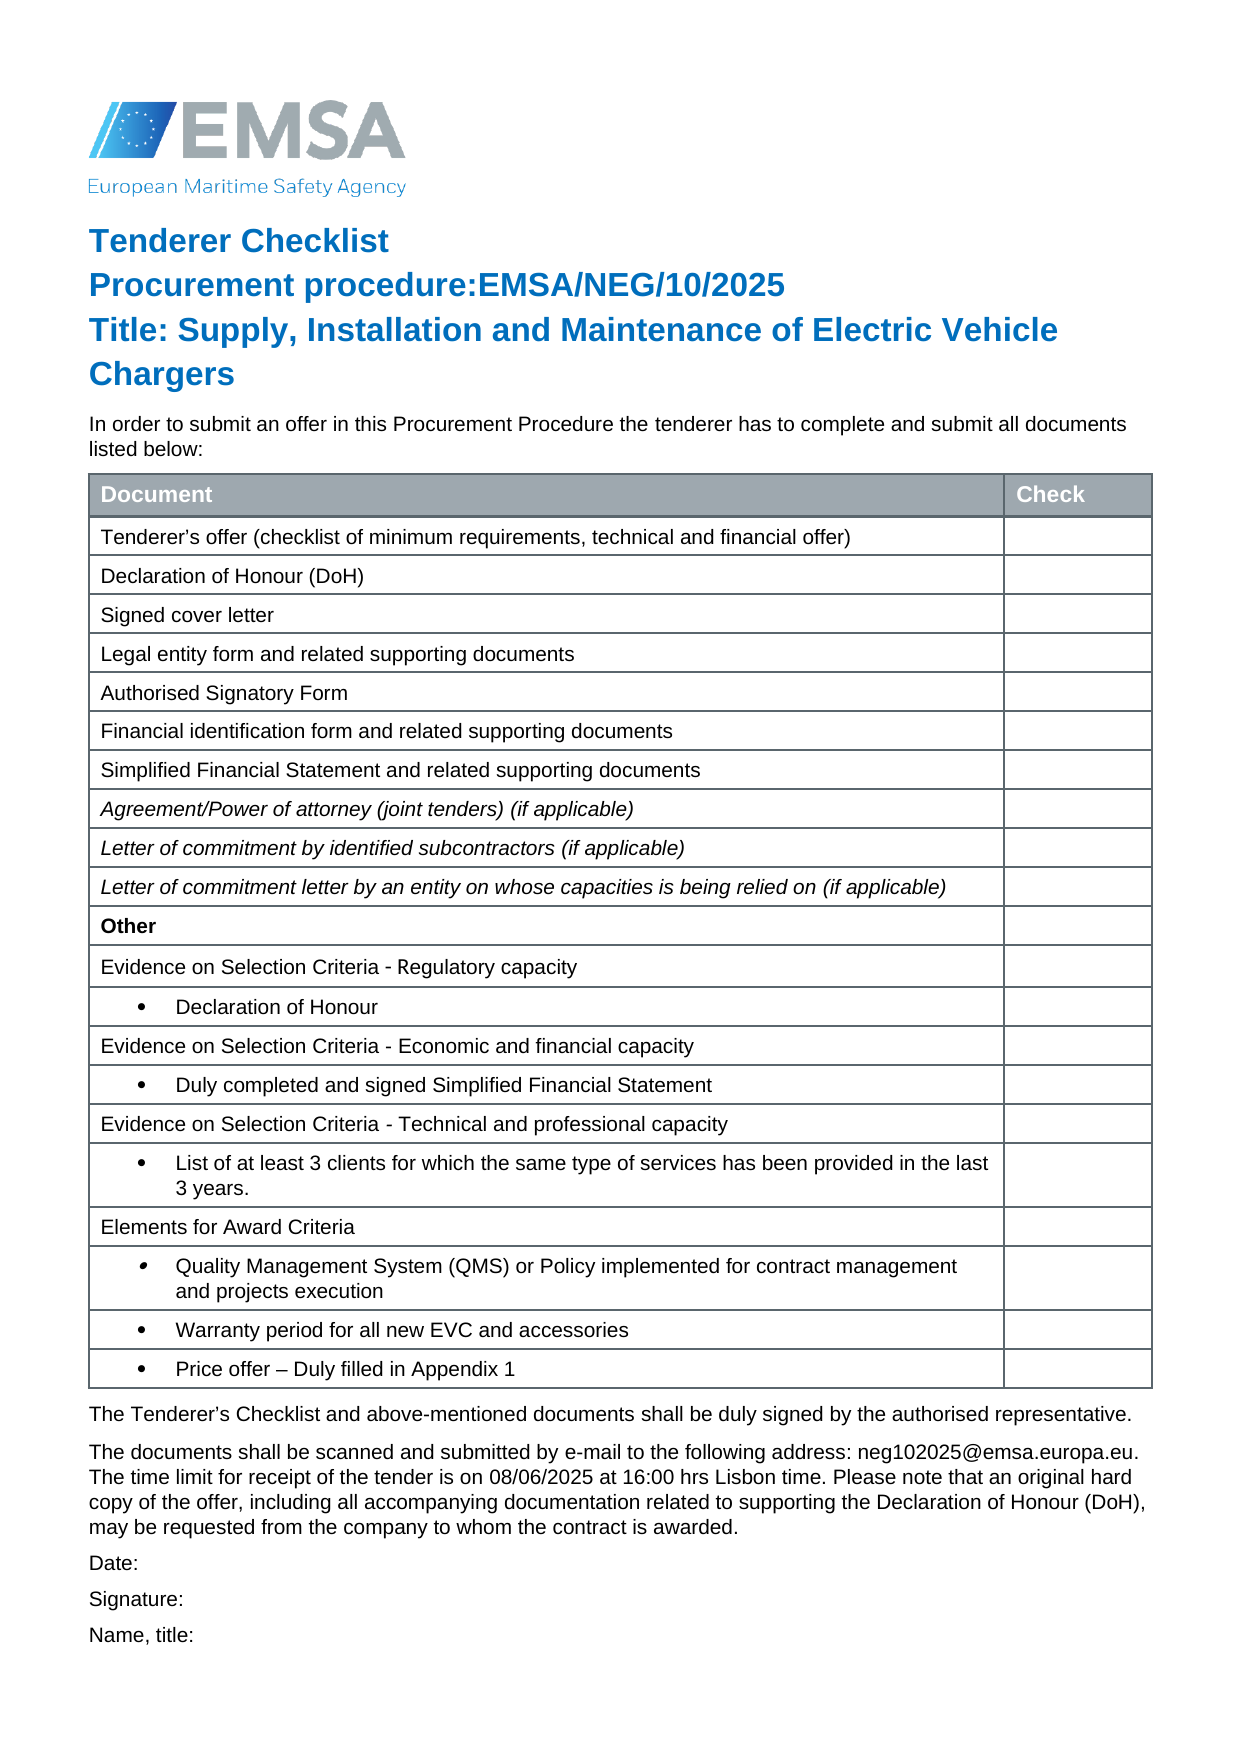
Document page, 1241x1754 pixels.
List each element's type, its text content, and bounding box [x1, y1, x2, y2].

table_cell [1005, 556, 1151, 593]
text In order to submit an offer in this Procurement Procedure the tenderer has to complete and submit all documents listed below: [89, 411, 1152, 461]
table_cell Quality Management System (QMS) or Policy implemented for contract management and projects execution [90, 1247, 1003, 1309]
table_cell Financial identification form and related supporting documents [90, 712, 1003, 749]
table_cell Legal entity form and related supporting documents [90, 634, 1003, 671]
title Title: [89, 310, 1152, 392]
table_cell [1005, 518, 1151, 554]
table_header Check [1005, 475, 1151, 515]
table_cell [1005, 634, 1151, 671]
table_cell Duly completed and signed Simplified Financial Statement [90, 1066, 1003, 1103]
table_cell Other [90, 907, 1003, 944]
table_cell [1005, 595, 1151, 632]
table_cell Letter of commitment by identified subcontractors (if applicable) [90, 829, 1003, 866]
table_cell Declaration of Honour [90, 988, 1003, 1025]
table_cell Letter of commitment letter by an entity on whose capacities is being relied on (if applicable) [90, 868, 1003, 905]
text Signature: [89, 1587, 1152, 1611]
table_cell [1005, 829, 1151, 866]
table_cell List of at least 3 clients for which the same type of services has been provided in the last 3 years. [90, 1144, 1003, 1206]
text The Tenderer’s Checklist and above-mentioned documents shall be duly signed by the authorised representative. [89, 1401, 1152, 1426]
table_cell [1005, 790, 1151, 827]
table_cell [1005, 1027, 1151, 1064]
table_cell [1005, 907, 1151, 944]
table_cell Simplified Financial Statement and related supporting documents [90, 751, 1003, 788]
table_cell [1005, 946, 1151, 986]
title Tenderer Checklist [89, 221, 1152, 260]
table_cell [1005, 1144, 1151, 1206]
table_header Document [90, 475, 1003, 515]
table_cell [1005, 751, 1151, 788]
table_cell Evidence on Selection Criteria - Technical and professional capacity [90, 1105, 1003, 1142]
table_cell [1005, 1105, 1151, 1142]
table_cell Evidence on Selection Criteria - Economic and financial capacity [90, 1027, 1003, 1064]
table_cell Price offer – Duly filled in Appendix 1 [90, 1350, 1003, 1387]
table_cell [1005, 1208, 1151, 1245]
table_cell [1005, 1350, 1151, 1387]
table_cell Warranty period for all new EVC and accessories [90, 1311, 1003, 1348]
table_cell [1005, 1247, 1151, 1309]
table_cell Elements for Award Criteria [90, 1208, 1003, 1245]
table_cell Agreement/Power of attorney (joint tenders) (if applicable) [90, 790, 1003, 827]
title Procurement procedure: [89, 266, 1152, 304]
table_cell [1005, 1311, 1151, 1348]
table_cell Authorised Signatory Form [90, 673, 1003, 710]
text The documents shall be scanned and submitted by e-mail to the following address: . The time limit for receipt of the tender is on at 16:00 hrs Lisbon time. Please note that an original hard copy of the offer, including all accompanying documentation related to supporting the Declaration of Honour (DoH), may be requested from the company to whom the contract is awarded. [89, 1439, 1152, 1539]
text Date: [89, 1551, 1152, 1575]
table_cell [1005, 673, 1151, 710]
picture [88, 100, 406, 197]
table_cell Evidence on Selection Criteria - Regulatory capacity [90, 946, 1003, 986]
table_cell [1005, 868, 1151, 905]
table_cell Tenderer’s offer (checklist of minimum requirements, technical and financial offer) [90, 518, 1003, 554]
table_cell Signed cover letter [90, 595, 1003, 632]
table_cell [1005, 988, 1151, 1025]
table_cell [1005, 712, 1151, 749]
table_cell Declaration of Honour (DoH) [90, 556, 1003, 593]
table_cell [1005, 1066, 1151, 1103]
text Name, title: [89, 1623, 1152, 1647]
